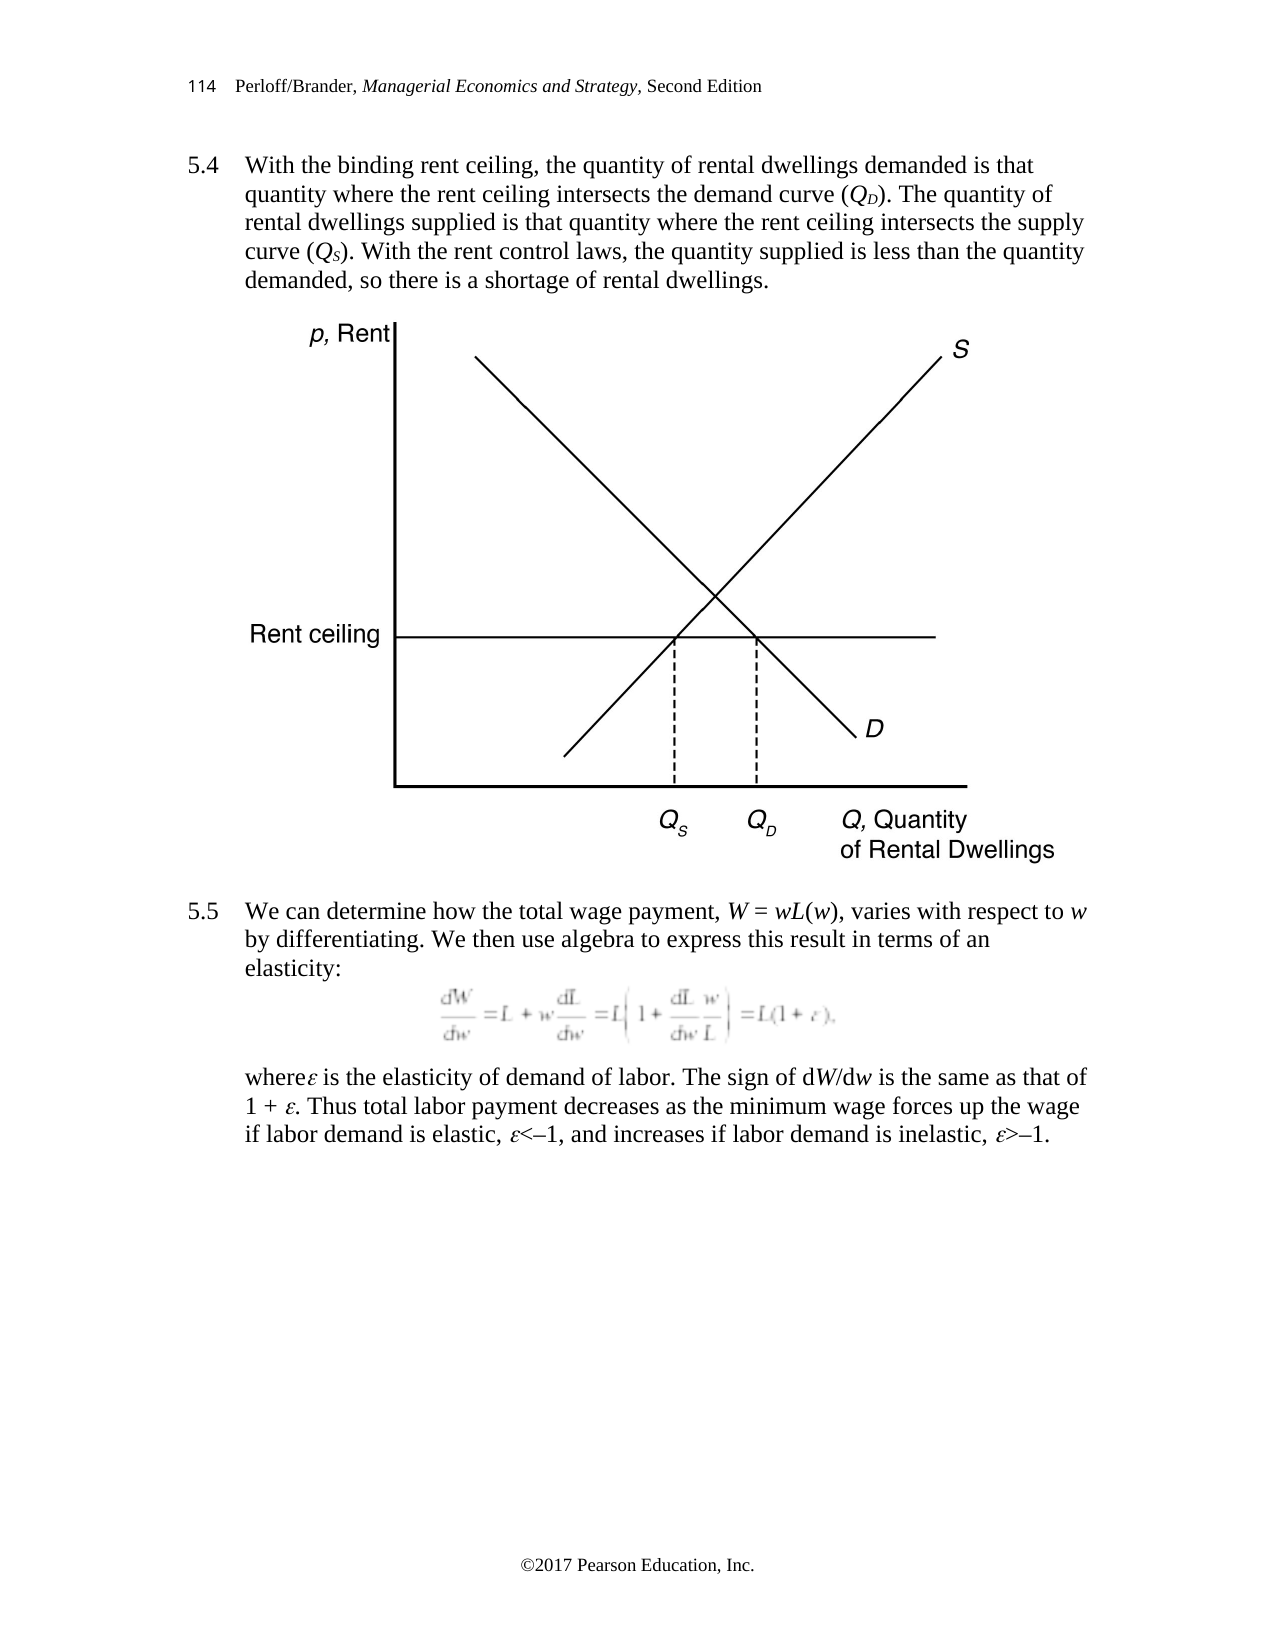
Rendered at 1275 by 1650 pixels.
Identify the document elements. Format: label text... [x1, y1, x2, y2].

text 5.5 We can determine how the total wage payment, W = wL(w), varies with respect to w by differentiating. We then use algebra to express this result in terms of an elasticity: [187, 896, 1087, 982]
text 5.4 With the binding rent ceiling, the quantity of rental dwellings demanded is that quantity where the rent ceiling intersects the demand curve (QD). The quantity of rental dwellings supplied is that quantity where the rent ceiling intersects the supply curve (QS). With the rent control laws, the quantity supplied is less than the quantity demanded, so there is a shortage of rental dwellings. [187, 150, 1087, 294]
text where is the elasticity of demand of labor. The sign of dW/dw is the same as that of 1 + . Thus total labor payment decreases as the minimum wage forces up the wage if labor demand is elastic, <–1, and increases if labor demand is inelastic, >–1. [244, 1062, 1087, 1148]
picture [219, 306, 1056, 871]
